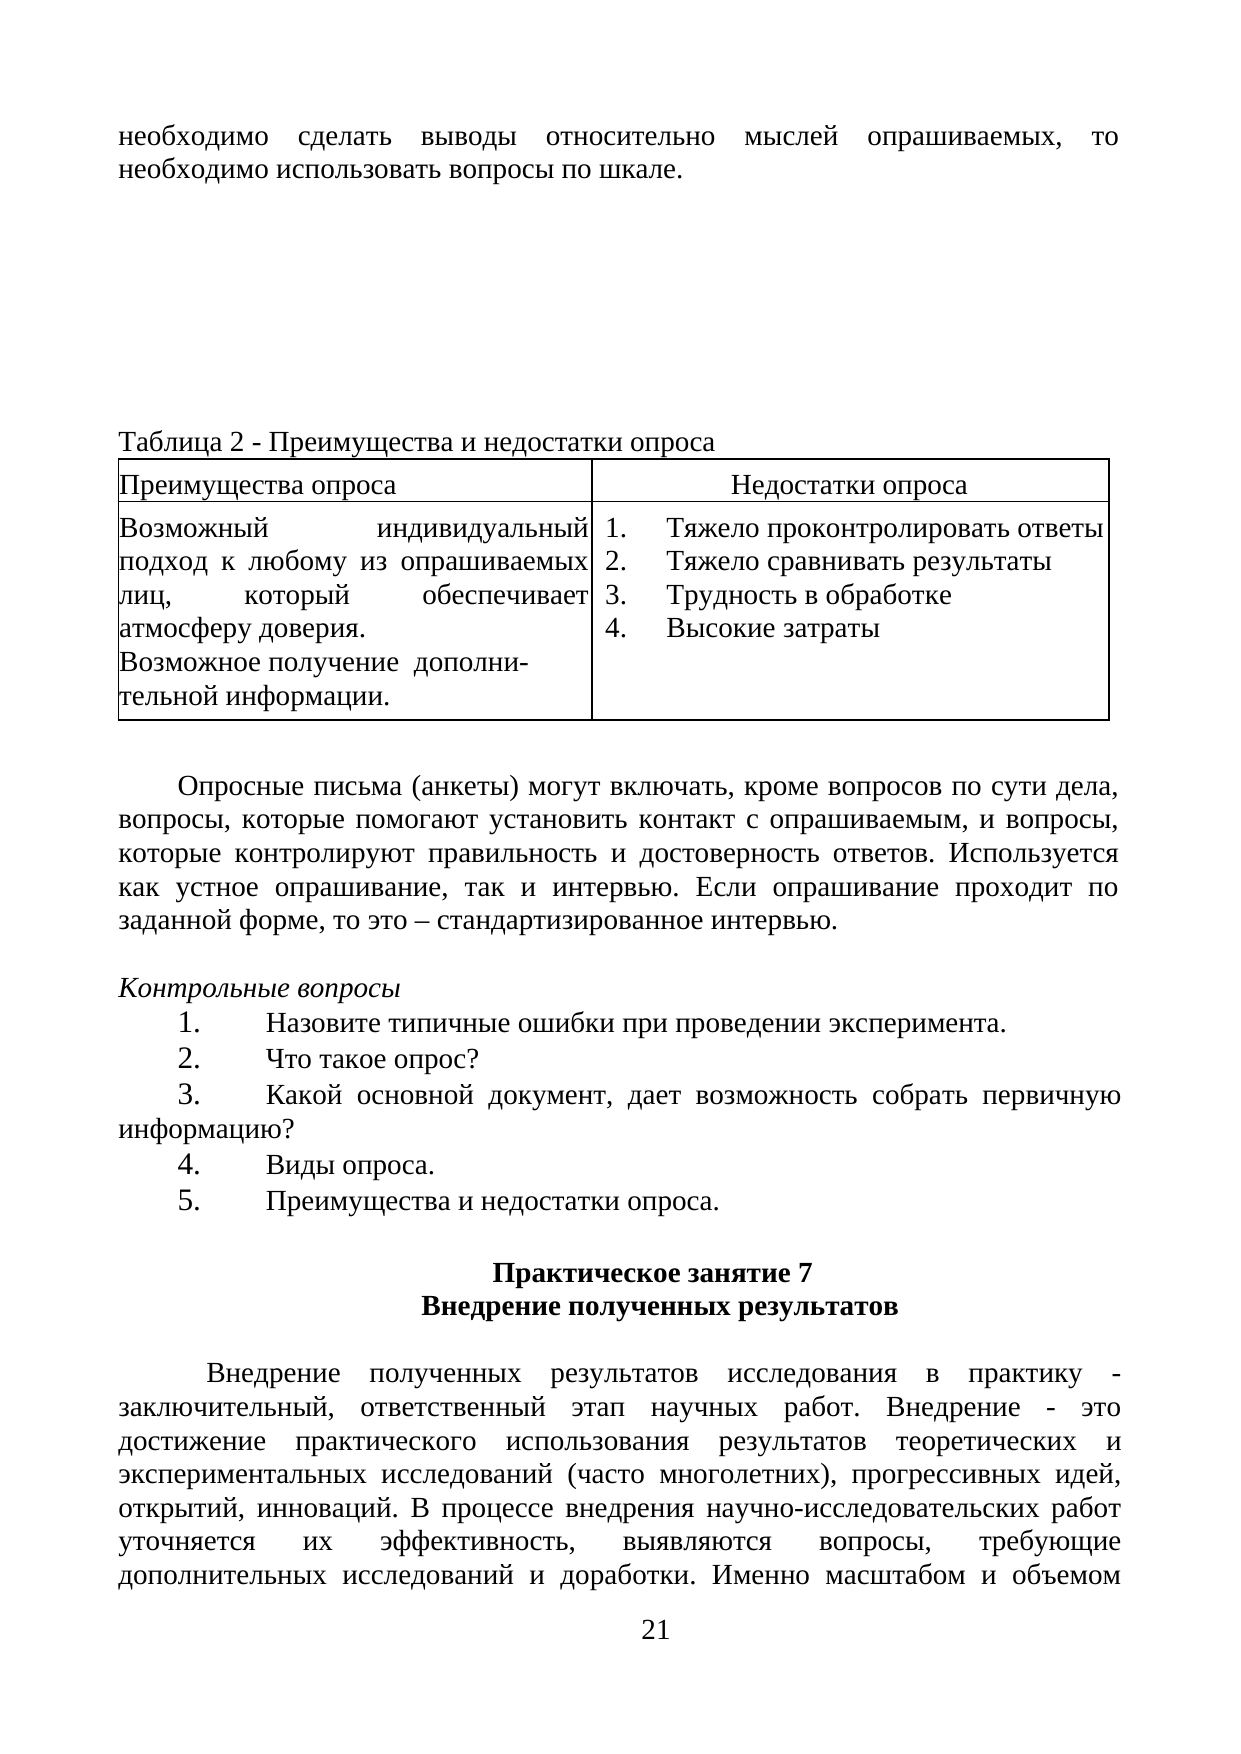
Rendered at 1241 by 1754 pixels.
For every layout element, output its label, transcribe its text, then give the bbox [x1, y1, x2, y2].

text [118, 118, 1119, 185]
list Какой основной документ, дает возможность собрать первичную информацию? [118, 1075, 1122, 1145]
table_cell Возможный индивидуальный подход к любому из опрашиваемых лиц, который обеспечивает атмосферу доверия. Возможное получение дополни-тельной информации. [119, 502, 591, 719]
list Что такое опрос? [118, 1039, 1122, 1075]
text Таблица 2 - Преимущества и недостатки опроса [118, 424, 1119, 458]
table_cell Тяжело проконтролировать ответы Тяжело сравнивать результаты Трудность в обработке Высокие затраты [593, 502, 1108, 719]
list Виды опроса. [118, 1145, 1122, 1181]
text Опросные письма (анкеты) могут включать, кроме вопросов по сути дела, вопросы, которые помогают установить контакт с опрашиваемым, и вопросы, которые контролируют правильность и достоверность ответов. Используется как устное опрашивание, так и интервью. Если опрашивание проходит по заданной форме, то это – стандартизированное интервью. [118, 768, 1119, 936]
list Преимущества и недостатки опроса. [118, 1181, 1122, 1217]
text Внедрение полученных результатов [125, 1288, 1122, 1322]
subtitle Практическое занятие 7 [183, 1255, 1122, 1288]
table_header Преимущества опроса [119, 460, 591, 501]
text Контрольные вопросы [118, 970, 1122, 1003]
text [118, 1356, 1122, 1590]
list Назовите типичные ошибки при проведении эксперимента. [118, 1003, 1122, 1039]
table_header Недостатки опроса [593, 460, 1108, 501]
